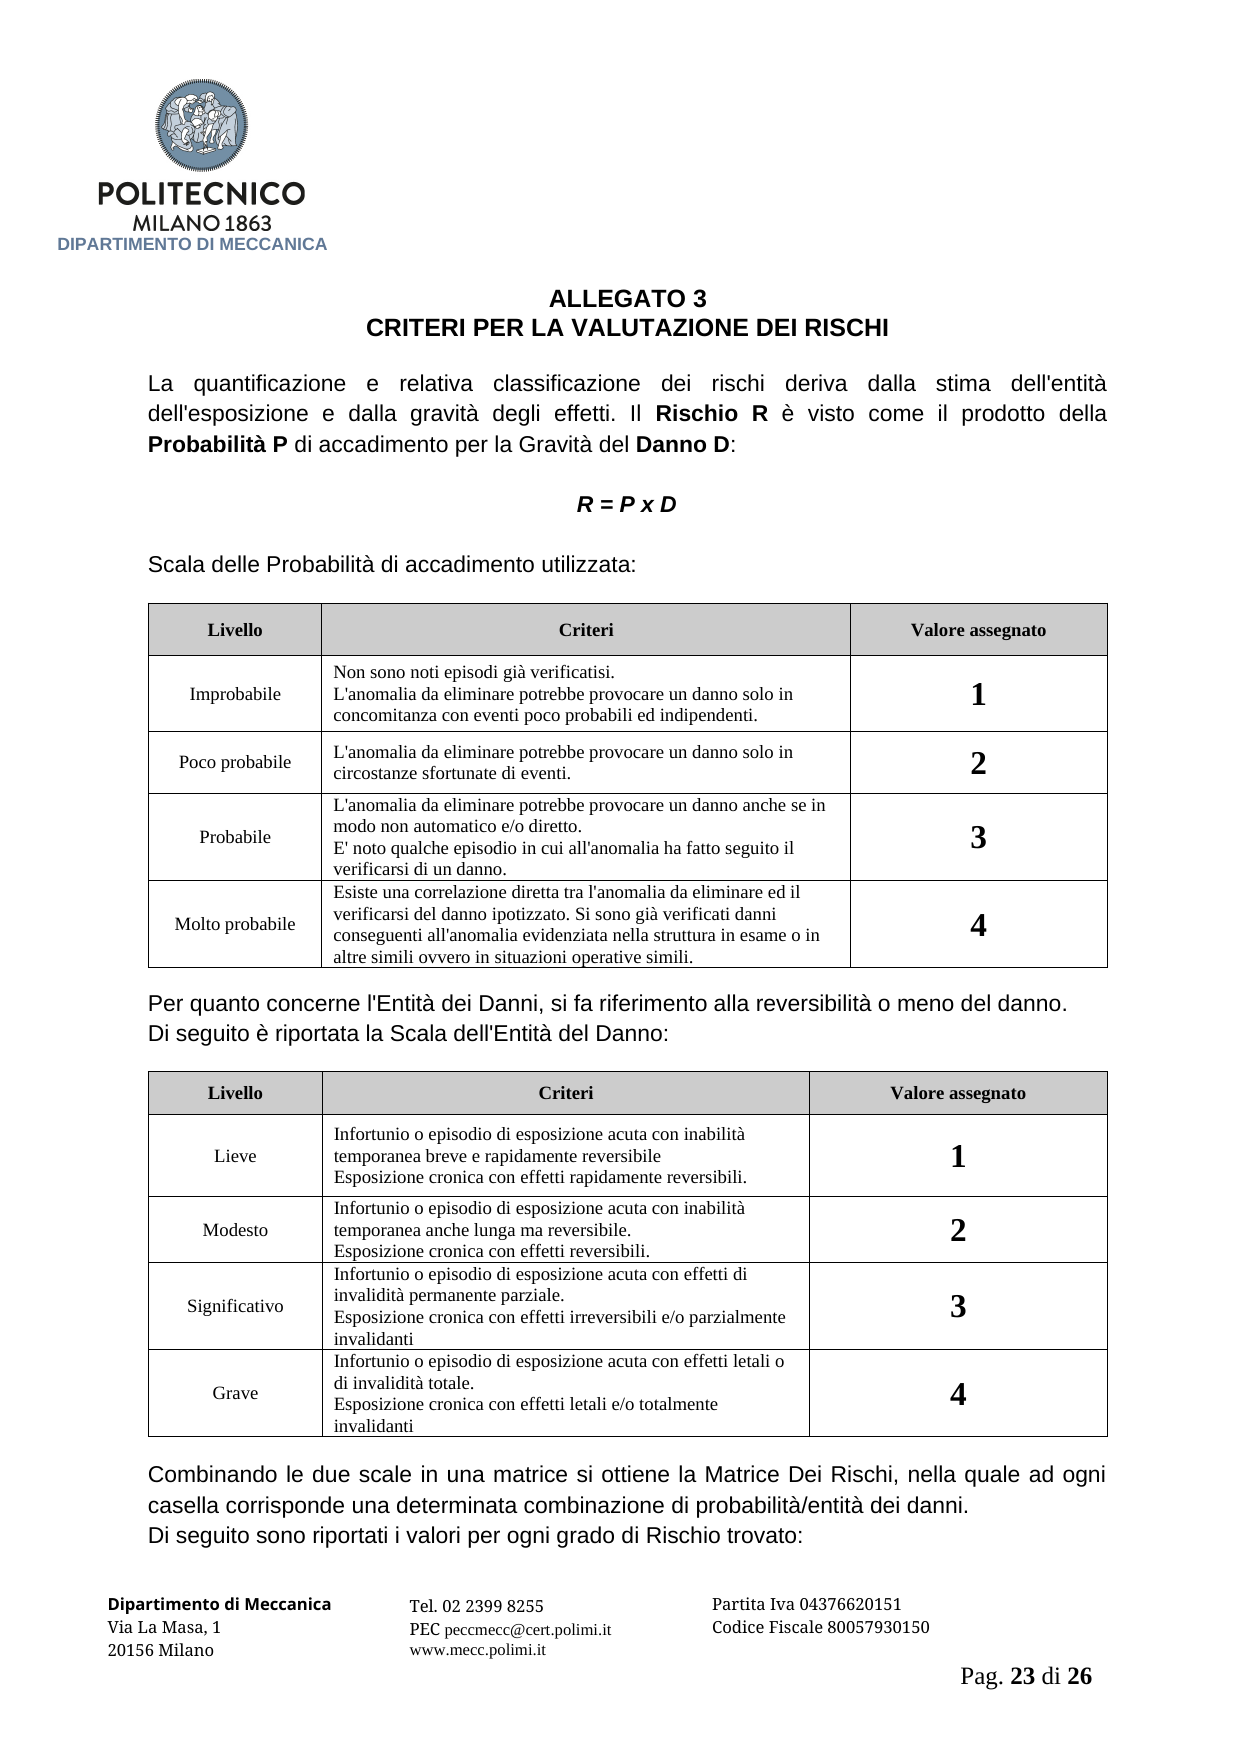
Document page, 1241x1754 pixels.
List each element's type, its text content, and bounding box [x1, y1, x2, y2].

list La quantificazione e relativa classificazione dei rischi deriva dalla stima dell'entità dell'esposizione e dalla gravità degli effetti. Il Rischio R è visto come il prodotto della Probabilità P di accadimento per la Gravità del Danno D: [148, 370, 1107, 457]
table_cell 2 [851, 732, 1107, 793]
table_cell Non sono noti episodi già verificatisi. L'anomalia da eliminare potrebbe provocare un danno solo in concomitanza con eventi poco probabili ed indipendenti. [322, 656, 850, 731]
table_header Valore assegnato [810, 1072, 1107, 1114]
list Di seguito sono riportati i valori per ogni grado di Rischio trovato: [148, 1522, 1107, 1548]
table_cell 2 [810, 1197, 1107, 1262]
table_header Criteri [322, 604, 850, 655]
table_cell Modesto [149, 1197, 322, 1262]
table_header Valore assegnato [851, 604, 1107, 655]
list Di seguito è riportata la Scala dell'Entità del Danno: [148, 1020, 1107, 1046]
table_cell 1 [810, 1115, 1107, 1196]
list Scala delle Probabilità di accadimento utilizzata: [148, 551, 1107, 578]
table_cell Infortunio o episodio di esposizione acuta con inabilità temporanea anche lunga ma reversibile. Esposizione cronica con effetti reversibili. [323, 1197, 809, 1262]
table_header Criteri [323, 1072, 809, 1114]
table_cell Molto probabile [149, 881, 321, 967]
list Per quanto concerne l'Entità dei Danni, si fa riferimento alla reversibilità o meno del danno. [148, 990, 1107, 1016]
text ALLEGATO 3 [148, 284, 1107, 313]
table_cell 3 [851, 794, 1107, 880]
table_cell L'anomalia da eliminare potrebbe provocare un danno solo in circostanze sfortunate di eventi. [322, 732, 850, 793]
list R = P x D [148, 491, 1107, 517]
table_cell Grave [149, 1350, 322, 1436]
table_cell 3 [810, 1263, 1107, 1349]
table_cell Improbabile [149, 656, 321, 731]
table_cell Infortunio o episodio di esposizione acuta con inabilità temporanea breve e rapidamente reversibile Esposizione cronica con effetti rapidamente reversibili. [323, 1115, 809, 1196]
table_cell Lieve [149, 1115, 322, 1196]
table_cell Poco probabile [149, 732, 321, 793]
table_cell Probabile [149, 794, 321, 880]
list Combinando le due scale in una matrice si ottiene la Matrice Dei Rischi, nella quale ad ogni casella corrisponde una determinata combinazione di probabilità/entità dei danni. [148, 1461, 1107, 1518]
table_cell Significativo [149, 1263, 322, 1349]
text CRITERI PER LA VALUTAZIONE DEI RISCHI [148, 313, 1107, 341]
table_cell Esiste una correlazione diretta tra l'anomalia da eliminare ed il verificarsi del danno ipotizzato. Si sono già verificati danni conseguenti all'anomalia evidenziata nella struttura in esame o in altre simili ovvero in situazioni operative simili. [322, 881, 850, 967]
table_cell Infortunio o episodio di esposizione acuta con effetti di invalidità permanente parziale. Esposizione cronica con effetti irreversibili e/o parzialmente invalidanti [323, 1263, 809, 1349]
table_cell 4 [851, 881, 1107, 967]
table_cell Infortunio o episodio di esposizione acuta con effetti letali o di invalidità totale. Esposizione cronica con effetti letali e/o totalmente invalidanti [323, 1350, 809, 1436]
table_cell 4 [810, 1350, 1107, 1436]
table_cell L'anomalia da eliminare potrebbe provocare un danno anche se in modo non automatico e/o diretto. E' noto qualche episodio in cui all'anomalia ha fatto seguito il verificarsi di un danno. [322, 794, 850, 880]
table_header Livello [149, 604, 321, 655]
table_header Livello [149, 1072, 322, 1114]
table_cell 1 [851, 656, 1107, 731]
picture [98, 79, 305, 231]
